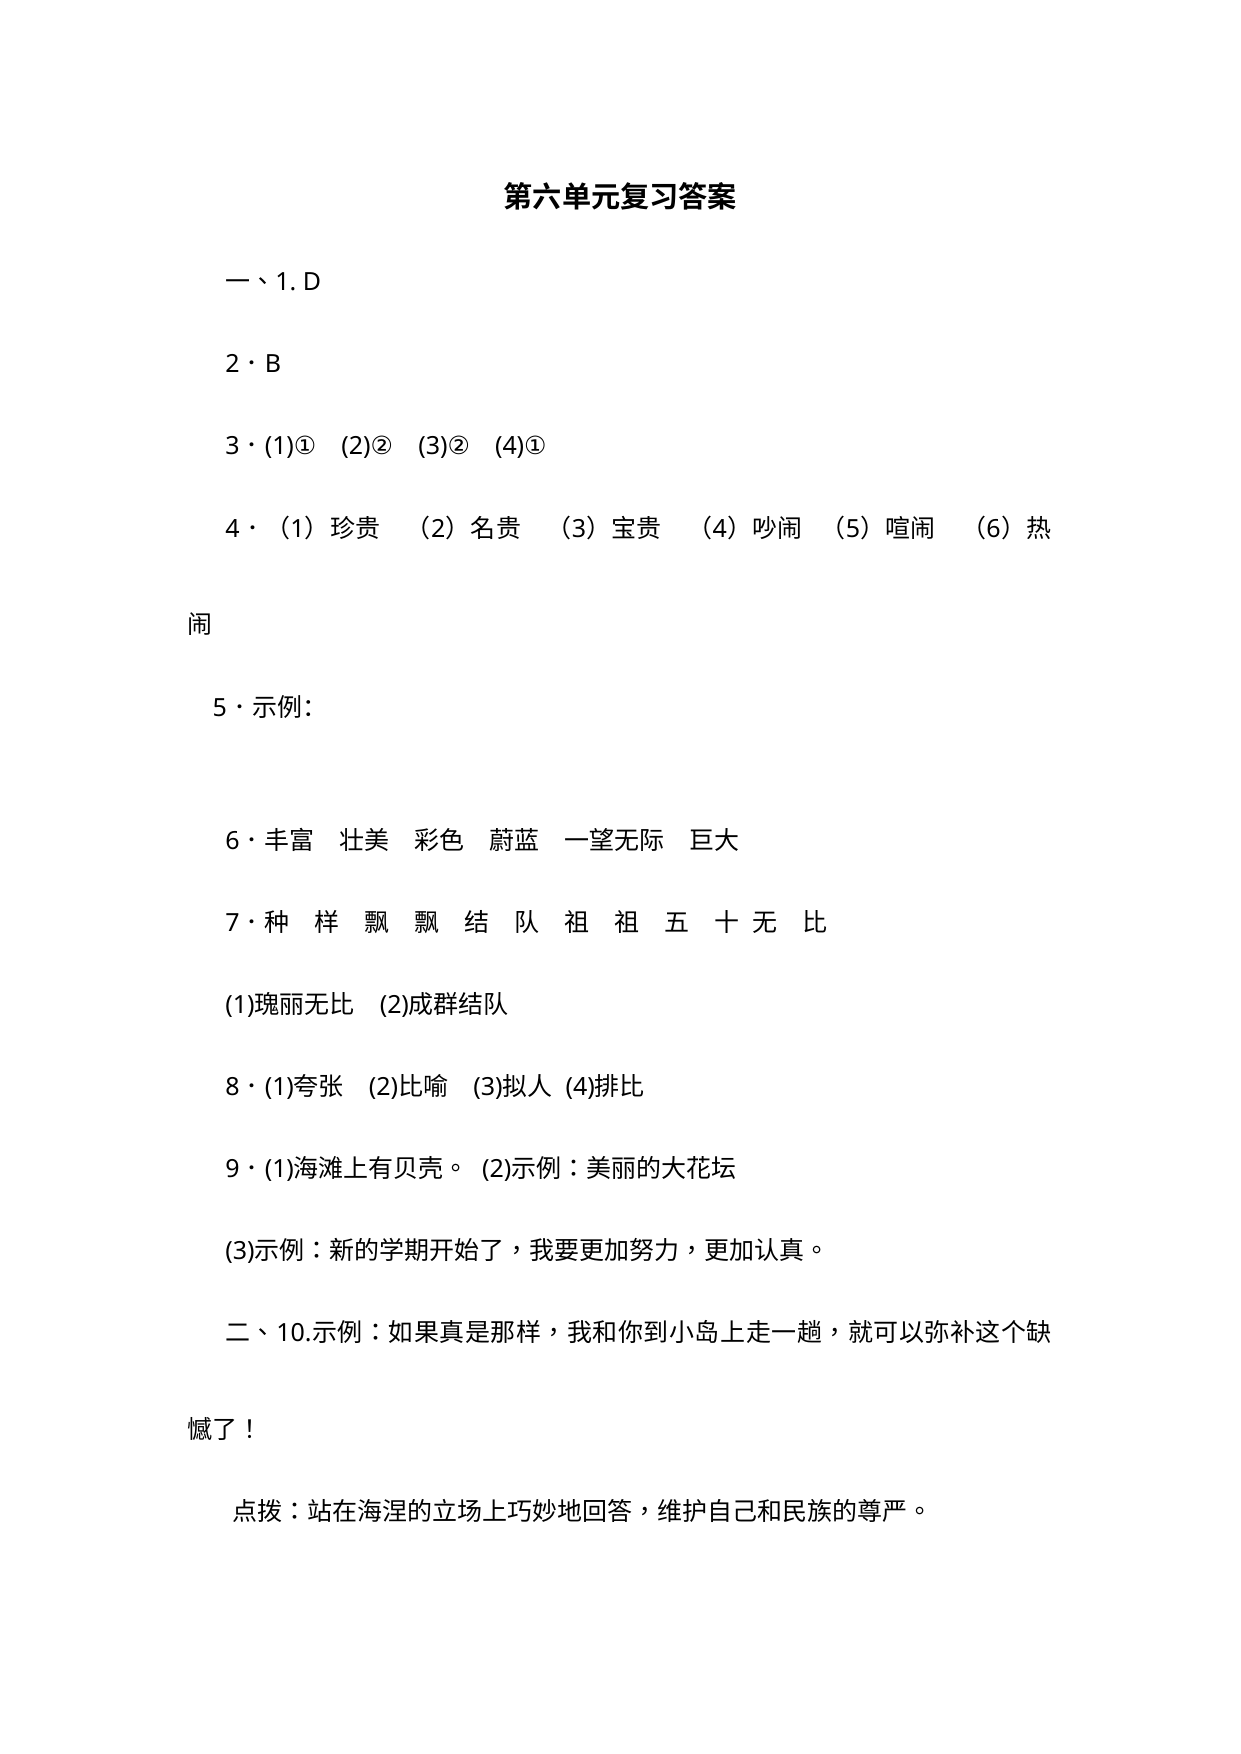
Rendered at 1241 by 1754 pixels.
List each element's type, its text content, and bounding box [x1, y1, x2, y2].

text 2．B [187, 330, 1053, 395]
text 点拨：站在海涅的立场上巧妙地回答，维护自己和民族的尊严。 [232, 1479, 1053, 1544]
text 第六单元复习答案 [187, 162, 1053, 227]
text 二、10.示例：如果真是那样，我和你到小岛上走一趟，就可以弥补这个缺憾了！ [187, 1299, 1053, 1462]
text 6．丰富 壮美 彩色 蔚蓝 一望无际 巨大 [187, 807, 1053, 872]
text 9．(1)海滩上有贝壳。 (2)示例：美丽的大花坛 [187, 1135, 1053, 1200]
text (3)示例：新的学期开始了，我要更加努力，更加认真。 [187, 1217, 1053, 1282]
text 3．(1)① (2)② (3)② (4)① [187, 412, 1053, 477]
text 7．种 样 飘 飘 结 队 祖 祖 五 十 无 比 [187, 889, 1053, 954]
text 一、1. D [187, 248, 1053, 313]
text 8．(1)夸张 (2)比喻 (3)拟人 (4)排比 [187, 1053, 1053, 1118]
text 5．示例： [187, 673, 1053, 738]
text 4．（1）珍贵 （2）名贵 （3）宝贵 （4）吵闹 （5）喧闹 （6）热闹 [187, 494, 1053, 657]
text (1)瑰丽无比 (2)成群结队 [187, 971, 1053, 1036]
